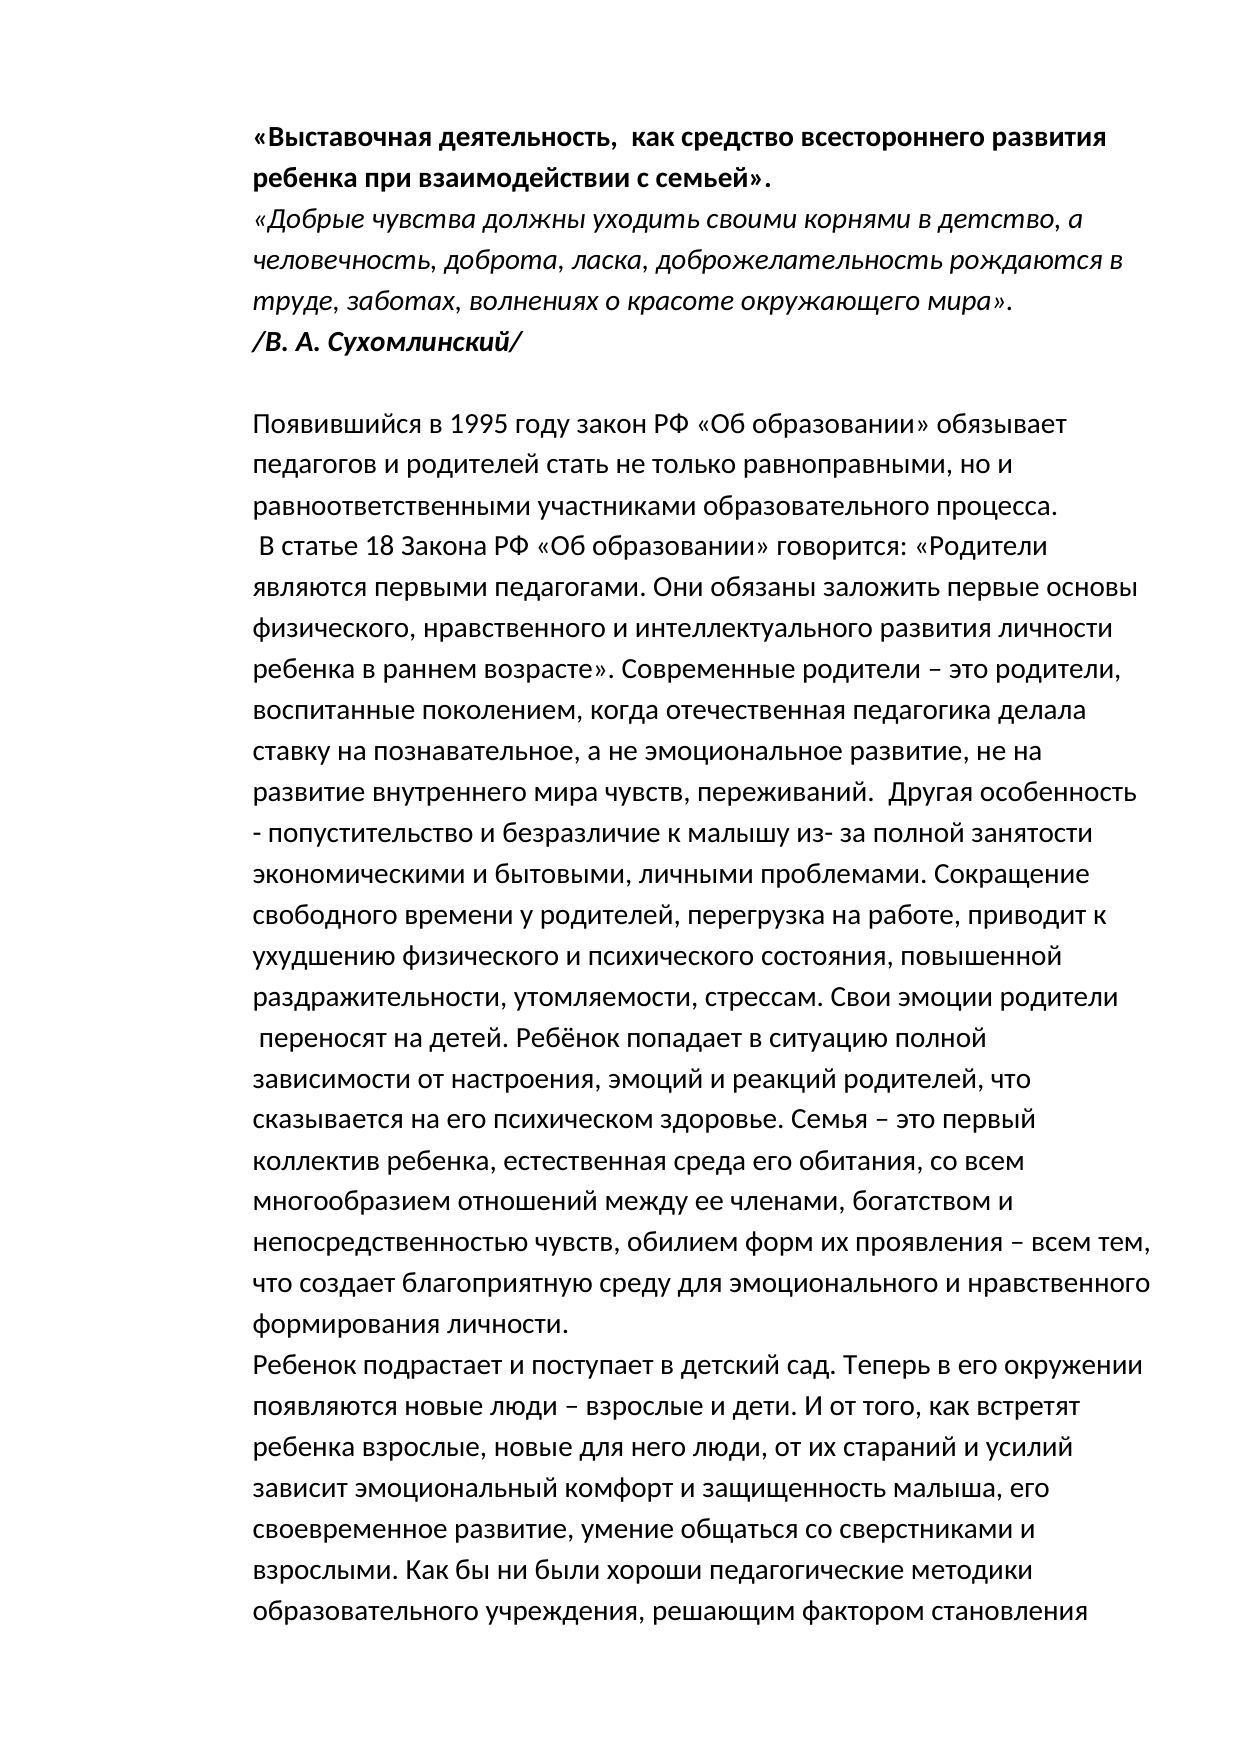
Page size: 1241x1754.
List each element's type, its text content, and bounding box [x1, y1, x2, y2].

list В статье 18 Закона РФ «Об образовании» говорится: «Родители являются первыми педагогами. Они обязаны заложить первые основы физического, нравственного и интеллектуального развития личности ребенка в раннем возрасте». Современные родители – это родители, воспитанные поколением, когда отечественная педагогика делала ставку на познавательное, а не эмоциональное развитие, не на развитие внутреннего мира чувств, переживаний. Другая особенность - попустительство и безразличие к малышу из- за полной занятости экономическими и бытовыми, личными проблемами. Сокращение свободного времени у родителей, перегрузка на работе, приводит к ухудшению физического и психического состояния, повышенной раздражительности, утомляемости, стрессам. Свои эмоции родители [252, 527, 1152, 1013]
list «Добрые чувства должны уходить своими корнями в детство, а человечность, доброта, ласка, доброжелательность рождаются в труде, заботах, волнениях о красоте окружающего мира». [252, 200, 1152, 317]
list «Выставочная деятельность, как средство всестороннего развития ребенка при взаимодействии с семьей». [252, 118, 1152, 195]
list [252, 1346, 1152, 1627]
list Появившийся в 1995 году закон РФ «Об образовании» обязывает педагогов и родителей стать не только равноправными, но и равноответственными участниками образовательного процесса. [252, 405, 1152, 522]
list переносят на детей. Ребёнок попадает в ситуацию полной зависимости от настроения, эмоций и реакций родителей, что сказывается на его психическом здоровье. Семья – это первый коллектив ребенка, естественная среда его обитания, со всем многообразием отношений между ее членами, богатством и непосредственностью чувств, обилием форм их проявления – всем тем, что создает благоприятную среду для эмоционального и нравственного формирования личности. [252, 1019, 1152, 1341]
list /В. А. Сухомлинский/ [252, 323, 1152, 358]
